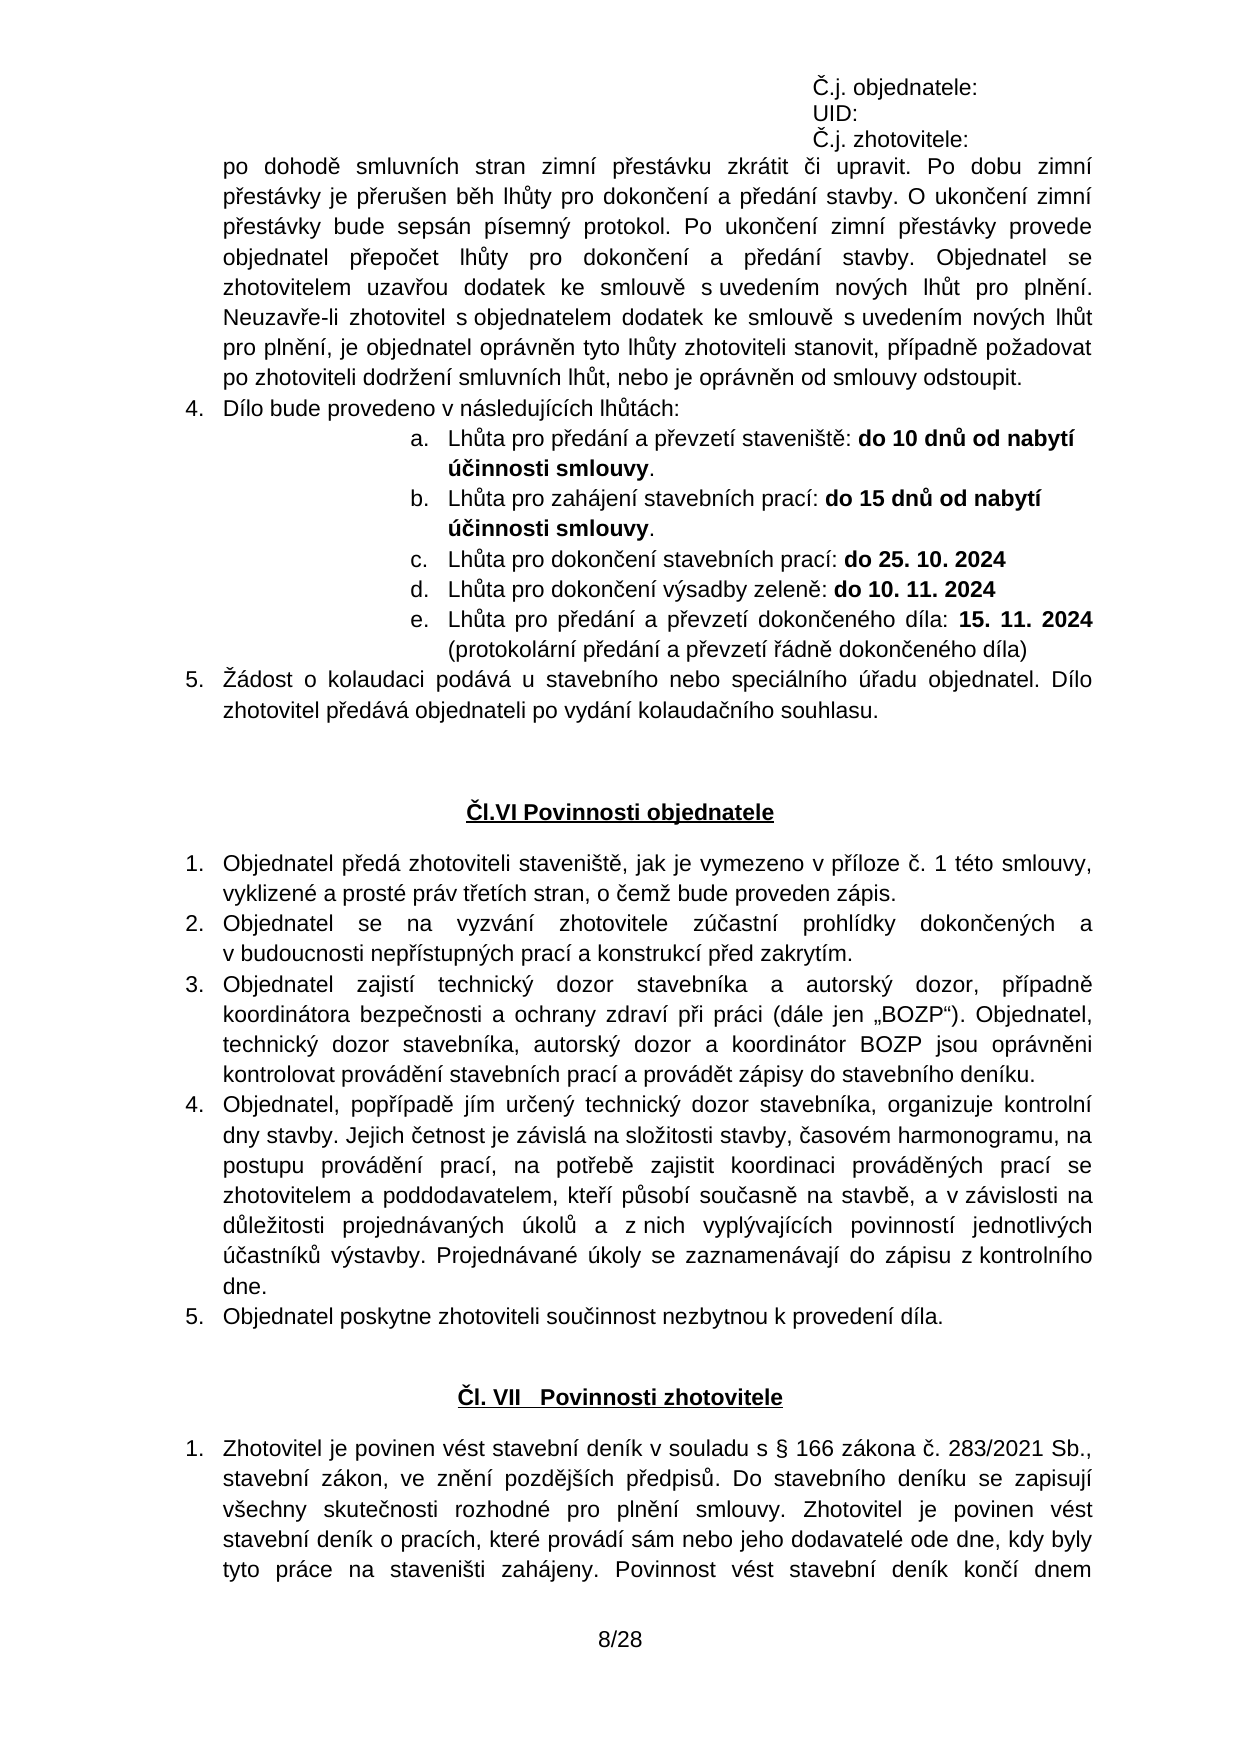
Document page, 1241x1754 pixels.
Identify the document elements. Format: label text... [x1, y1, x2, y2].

list Dílo bude provedeno v následujících lhůtách: [185, 394, 1093, 421]
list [185, 153, 1093, 391]
list Lhůta pro předání a převzetí dokončeného díla: 15. 11. 2024 (protokolární předání a převzetí řádně dokončeného díla) [410, 606, 1093, 662]
list Žádost o kolaudaci podává u stavebního nebo speciálního úřadu objednatel. Dílo zhotovitel předává objednateli po vydání kolaudačního souhlasu. [185, 666, 1093, 723]
list Objednatel předá zhotoviteli staveniště, jak je vymezeno v příloze č. 1 této smlouvy, vyklizené a prosté práv třetích stran, o čemž bude proveden zápis. [185, 850, 1093, 906]
list Lhůta pro dokončení stavebních prací: do 25. 10. 2024 [410, 546, 1093, 572]
text Čl.VI Povinnosti objednatele [148, 799, 1093, 825]
list Lhůta pro dokončení výsadby zeleně: do 10. 11. 2024 [410, 576, 1093, 602]
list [185, 1435, 1093, 1582]
list Lhůta pro předání a převzetí staveniště: do 10 dnů od nabytí účinnosti smlouvy. [410, 425, 1093, 481]
list Objednatel zajistí technický dozor stavebníka a autorský dozor, případně koordinátora bezpečnosti a ochrany zdraví při práci (dále jen „BOZP“). Objednatel, technický dozor stavebníka, autorský dozor a koordinátor BOZP jsou oprávněni kontrolovat provádění stavebních prací a provádět zápisy do stavebního deníku. [185, 971, 1093, 1087]
list Objednatel, popřípadě jím určený technický dozor stavebníka, organizuje kontrolní dny stavby. Jejich četnost je závislá na složitosti stavby, časovém harmonogramu, na postupu provádění prací, na potřebě zajistit koordinaci prováděných prací se zhotovitelem a poddodavatelem, kteří působí současně na stavbě, a v závislosti na důležitosti projednávaných úkolů a z nich vyplývajících povinností jednotlivých účastníků výstavby. Projednávané úkoly se zaznamenávají do zápisu z kontrolního dne. [185, 1091, 1093, 1299]
list Lhůta pro zahájení stavebních prací: do 15 dnů od nabytí účinnosti smlouvy. [410, 485, 1093, 542]
list Objednatel poskytne zhotoviteli součinnost nezbytnou k provedení díla. [185, 1303, 1093, 1329]
list Objednatel se na vyzvání zhotovitele zúčastní prohlídky dokončených a v budoucnosti nepřístupných prací a konstrukcí před zakrytím. [185, 910, 1093, 967]
text Čl. VII Povinnosti zhotovitele [148, 1384, 1093, 1410]
